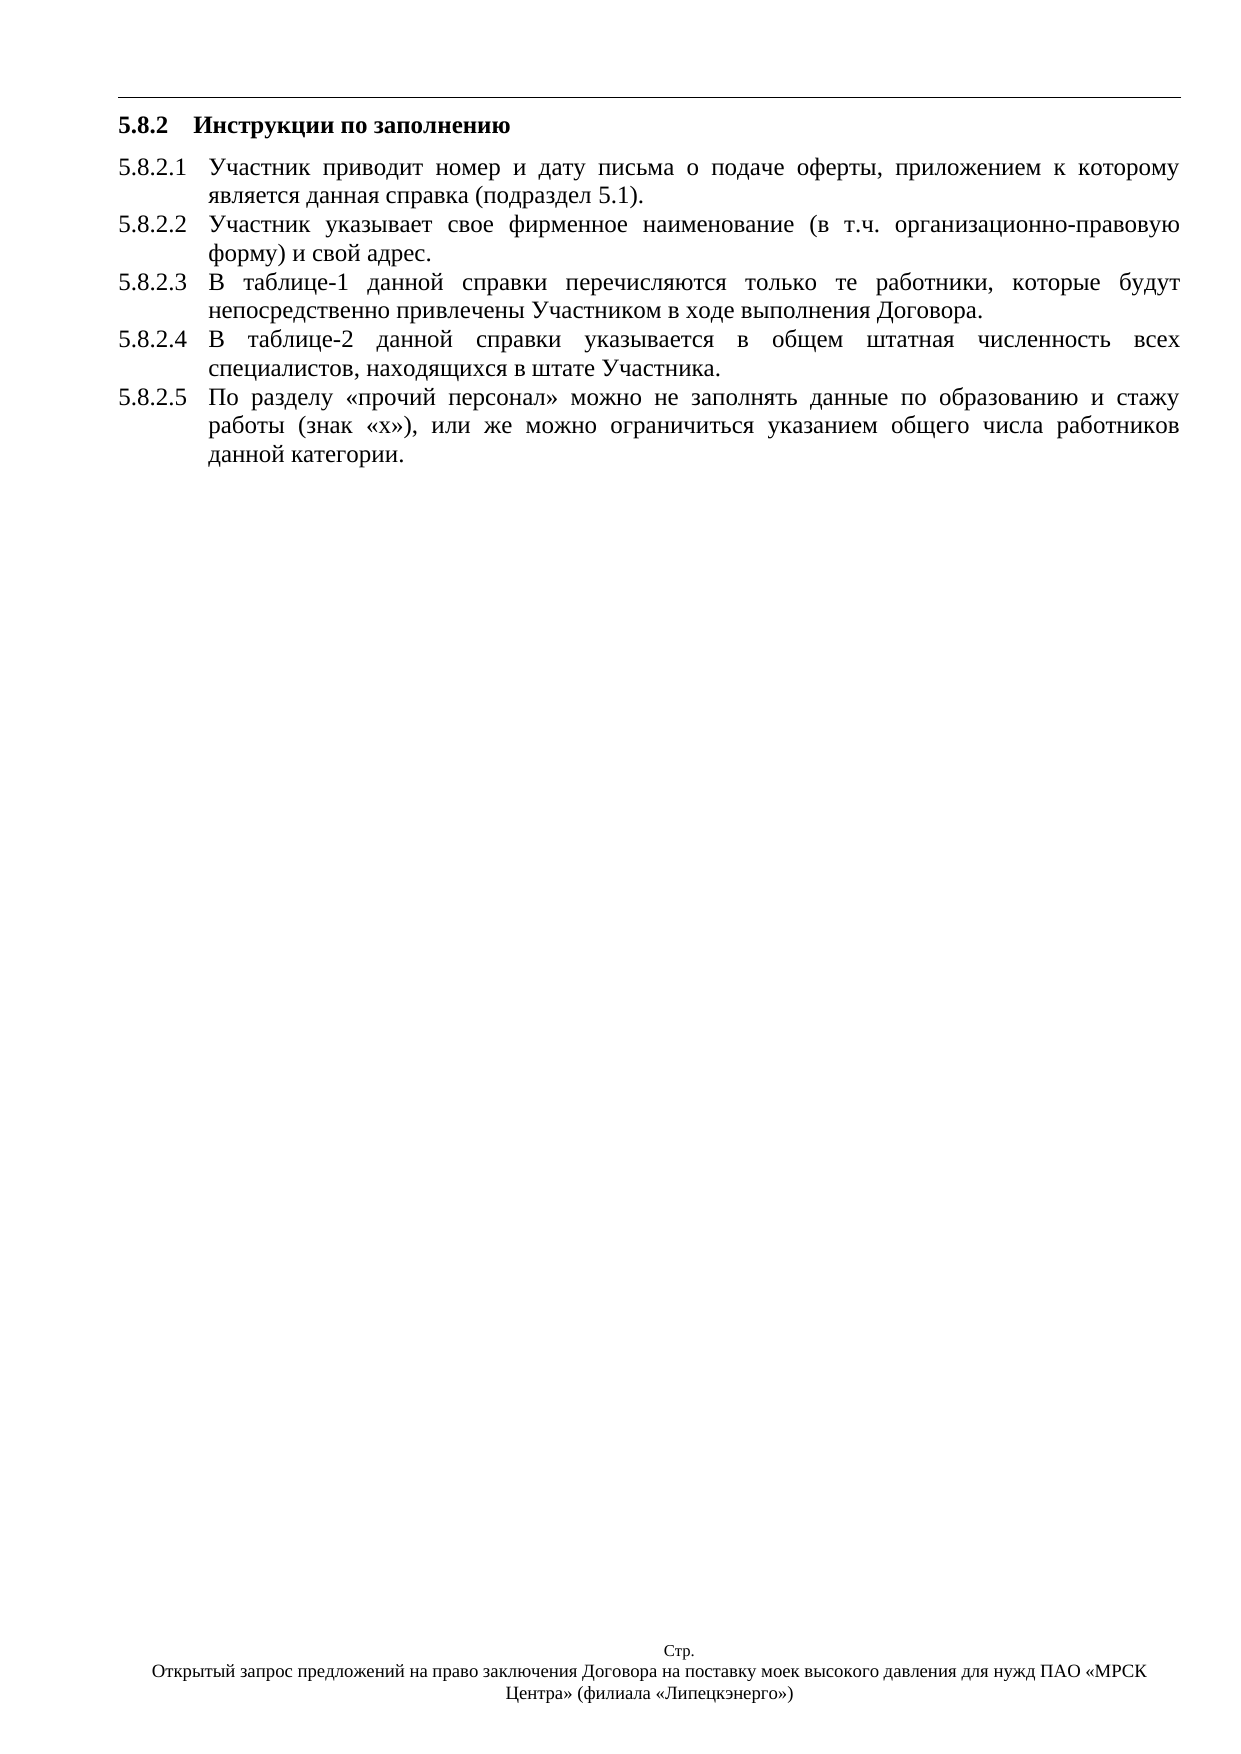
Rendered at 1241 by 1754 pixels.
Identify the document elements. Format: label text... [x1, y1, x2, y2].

list Участник указывает свое фирменное наименование (в т.ч. организационно-правовую форму) и свой адрес. [118, 209, 1181, 267]
subtitle Инструкции по заполнению [118, 111, 1181, 139]
list В таблице-1 данной справки перечисляются только те работники, которые будут непосредственно привлечены Участником в ходе выполнения Договора. [118, 267, 1181, 324]
list В таблице-2 данной справки указывается в общем штатная численность всех специалистов, находящихся в штате Участника. [118, 324, 1181, 382]
list По разделу «прочий персонал» можно не заполнять данные по образованию и стажу работы (знак «х»), или же можно ограничиться указанием общего числа работников данной категории. [118, 382, 1181, 468]
list Участник приводит номер и дату письма о подаче оферты, приложением к которому является данная справка (подраздел 5.1). [118, 152, 1181, 209]
